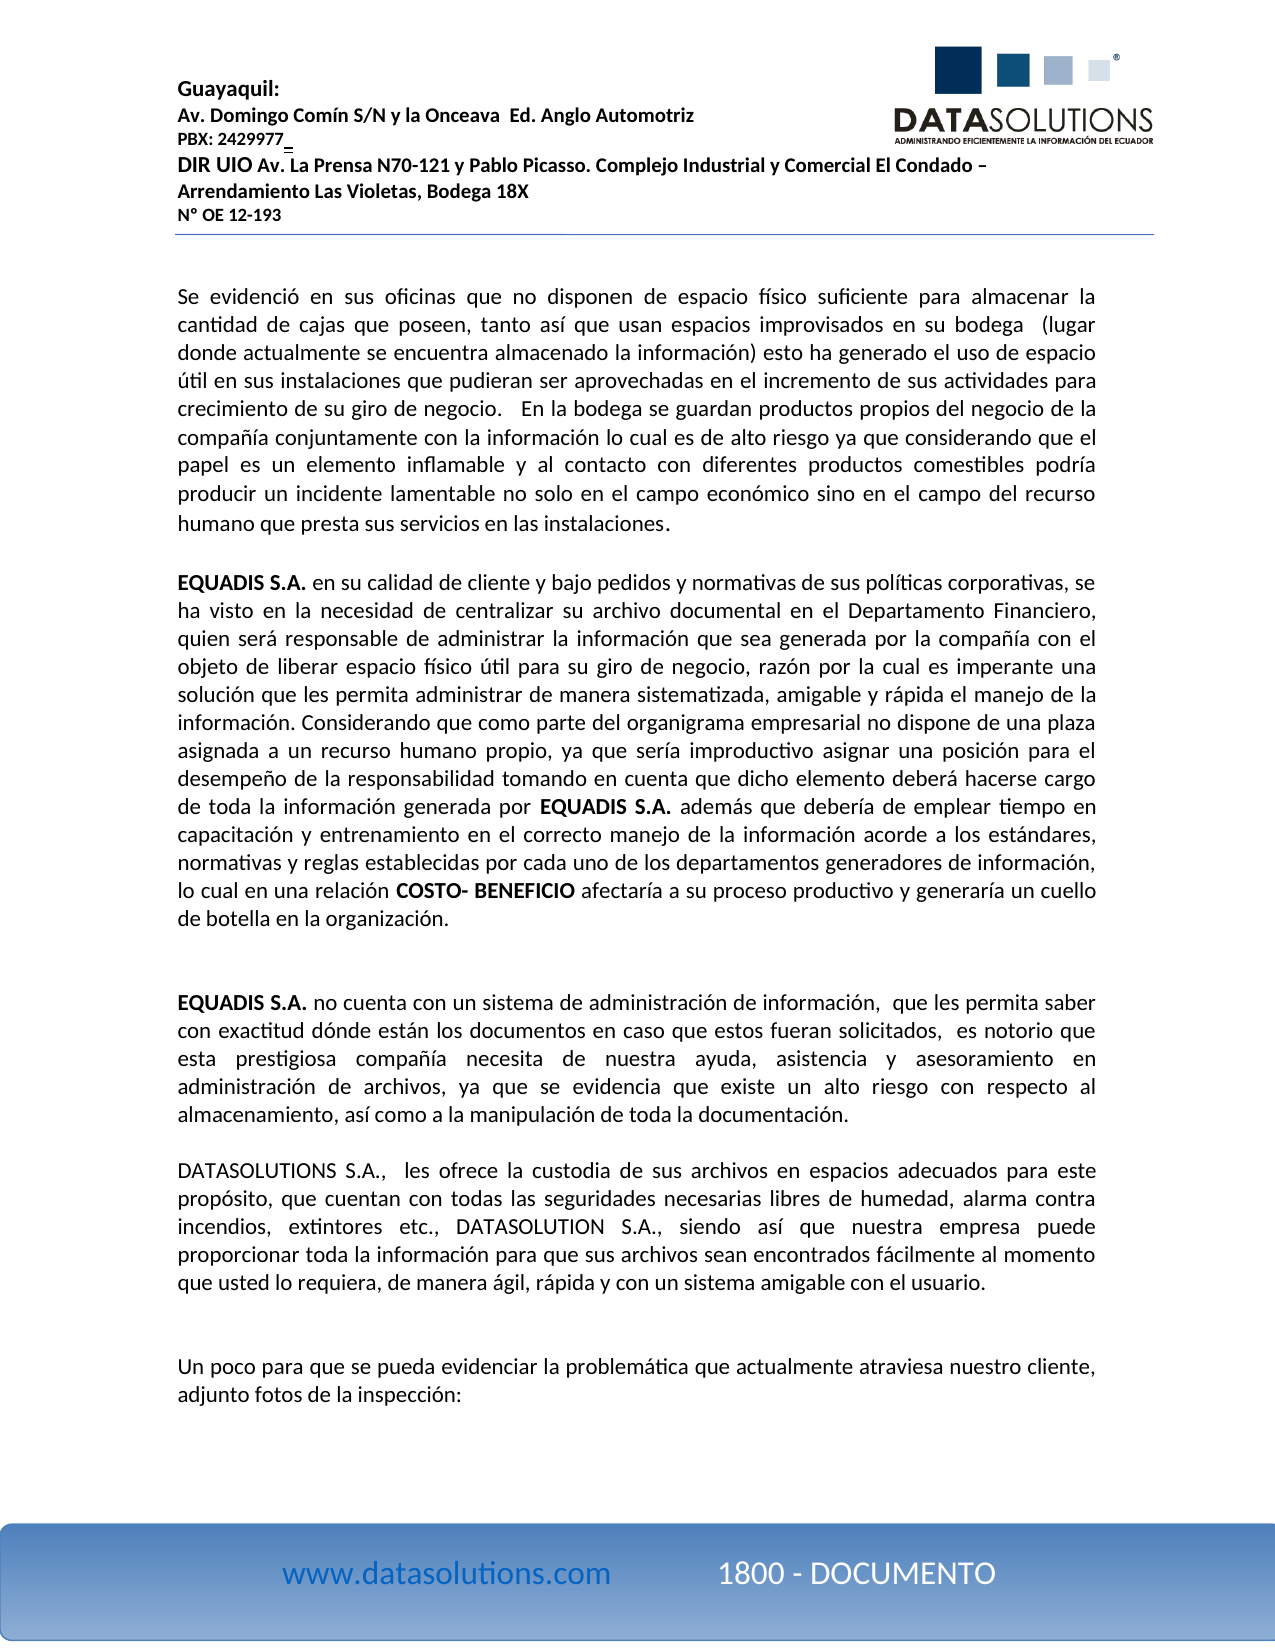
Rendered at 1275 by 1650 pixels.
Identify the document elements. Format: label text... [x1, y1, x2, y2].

text DATASOLUTIONS S.A., les ofrece la custodia de sus archivos en espacios adecuados para este propósito, que cuentan con todas las seguridades necesarias libres de humedad, alarma contra incendios, extintores etc., DATASOLUTION S.A., siendo así que nuestra empresa puede proporcionar toda la información para que sus archivos sean encontrados fácilmente al momento que usted lo requiera, de manera ágil, rápida y con un sistema amigable con el usuario. [177, 1156, 1098, 1296]
text EQUADIS S.A. en su calidad de cliente y bajo pedidos y normativas de sus políticas corporativas, se ha visto en la necesidad de centralizar su archivo documental en el Departamento Financiero, quien será responsable de administrar la información que sea generada por la compañía con el objeto de liberar espacio físico útil para su giro de negocio, razón por la cual es imperante una solución que les permita administrar de manera sistematizada, amigable y rápida el manejo de la información. Considerando que como parte del organigrama empresarial no dispone de una plaza asignada a un recurso humano propio, ya que sería improductivo asignar una posición para el desempeño de la responsabilidad tomando en cuenta que dicho elemento deberá hacerse cargo de toda la información generada por EQUADIS S.A. además que debería de emplear tiempo en capacitación y entrenamiento en el correcto manejo de la información acorde a los estándares, normativas y reglas establecidas por cada uno de los departamentos generadores de información, lo cual en una relación COSTO- BENEFICIO afectaría a su proceso productivo y generaría un cuello de botella en la organización. [177, 568, 1098, 932]
text EQUADIS S.A. no cuenta con un sistema de administración de información, que les permita saber con exactitud dónde están los documentos en caso que estos fueran solicitados, es notorio que esta prestigiosa compañía necesita de nuestra ayuda, asistencia y asesoramiento en administración de archivos, ya que se evidencia que existe un alto riesgo con respecto al almacenamiento, así como a la manipulación de toda la documentación. [177, 988, 1098, 1128]
text Se evidenció en sus oficinas que no disponen de espacio físico suficiente para almacenar la cantidad de cajas que poseen, tanto así que usan espacios improvisados en su bodega (lugar donde actualmente se encuentra almacenado la información) esto ha generado el uso de espacio útil en sus instalaciones que pudieran ser aprovechadas en el incremento de sus actividades para crecimiento de su giro de negocio. En la bodega se guardan productos propios del negocio de la compañía conjuntamente con la información lo cual es de alto riesgo ya que considerando que el papel es un elemento inflamable y al contacto con diferentes productos comestibles podría producir un incidente lamentable no solo en el campo económico sino en el campo del recurso humano que presta sus servicios en las instalaciones. [177, 282, 1098, 537]
picture [892, 42, 1155, 148]
text Un poco para que se pueda evidenciar la problemática que actualmente atraviesa nuestro cliente, adjunto fotos de la inspección: [177, 1352, 1098, 1408]
